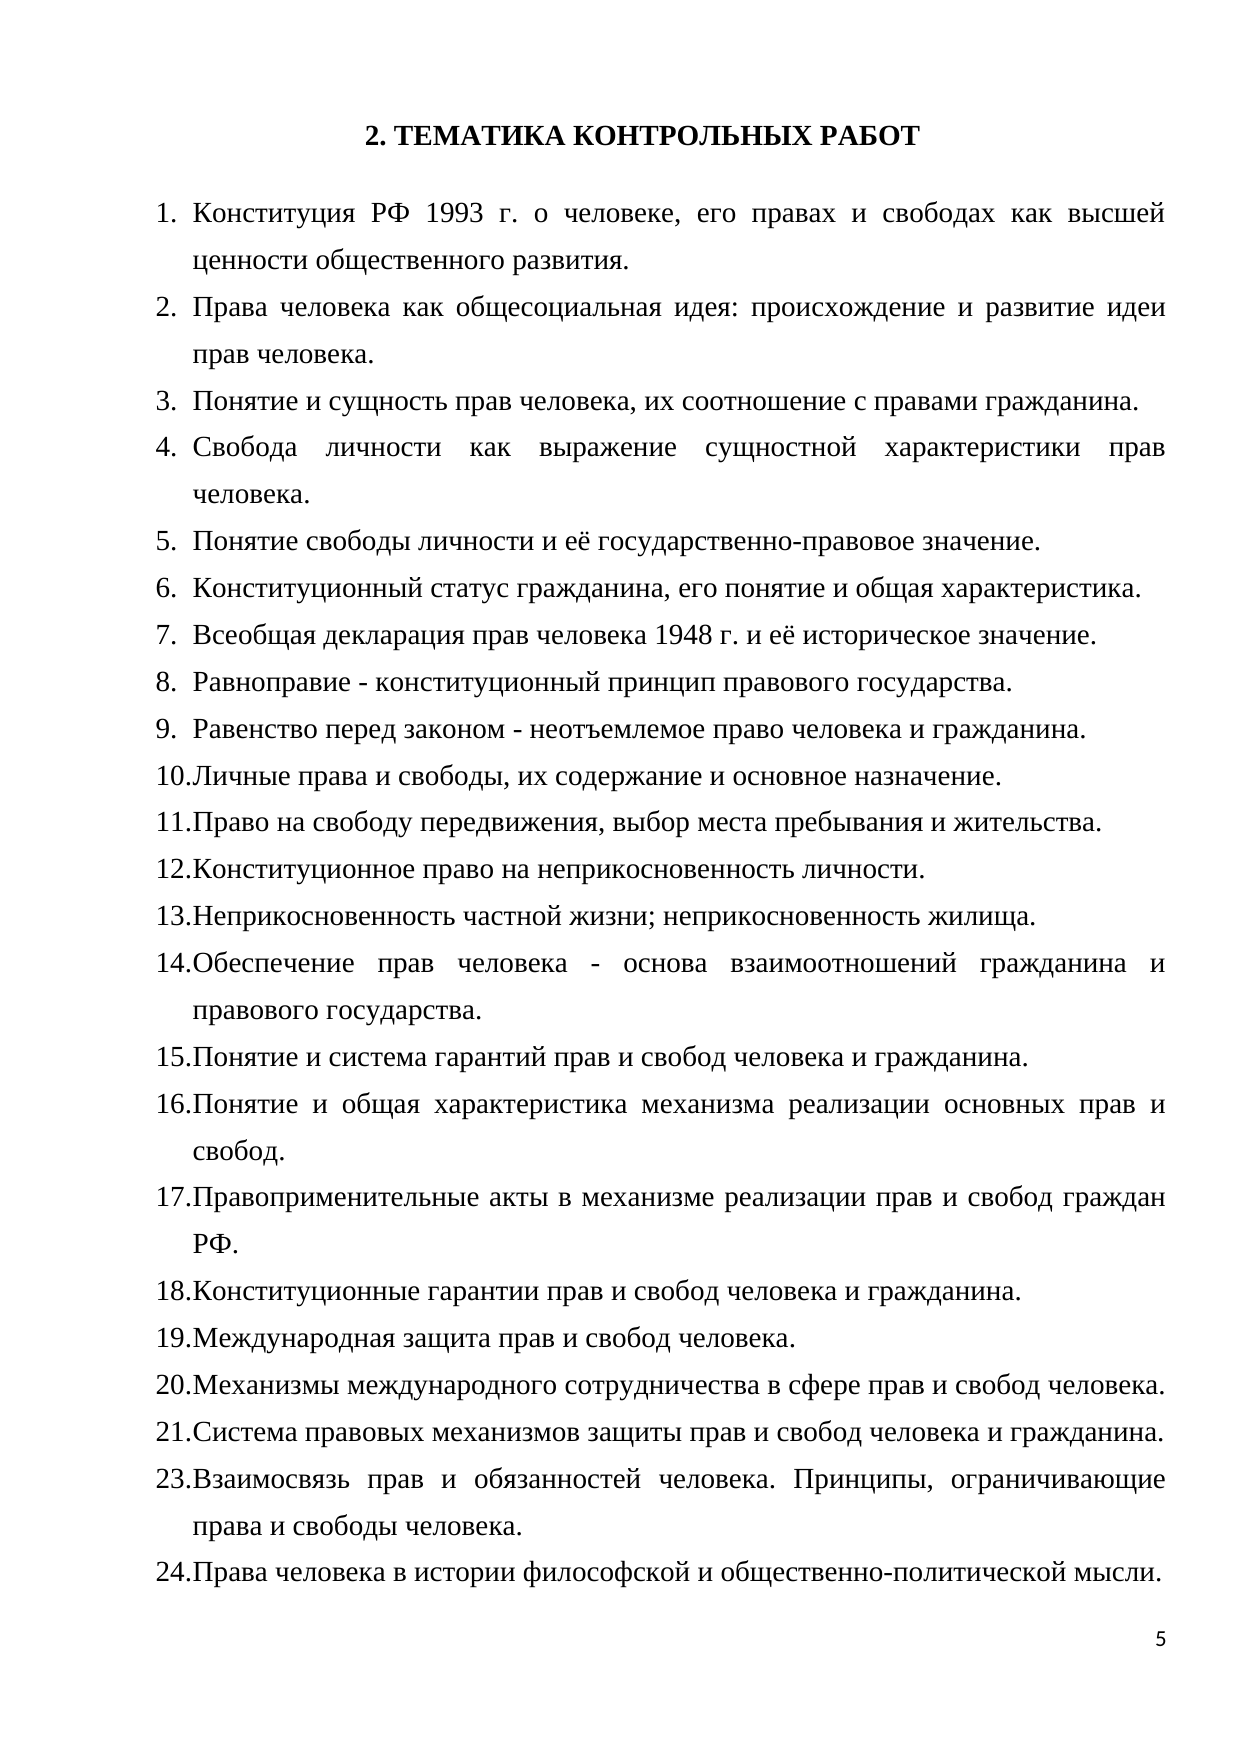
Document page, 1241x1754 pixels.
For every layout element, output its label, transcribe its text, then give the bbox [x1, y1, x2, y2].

text 2. ТЕМАТИКА КОНТРОЛЬНЫХ РАБОТ [118, 118, 1167, 152]
list Конституционный статус гражданина, его понятие и общая характеристика. [155, 570, 1167, 604]
list Конституция РФ 1993 г. о человеке, его правах и свободах как высшей ценности общественного развития. [155, 195, 1167, 276]
list Права человека как общесоциальная идея: происхождение и развитие идеи прав человека. [155, 289, 1167, 369]
list Взаимосвязь прав и обязанностей человека. Принципы, ограничивающие права и свободы человека. [155, 1461, 1167, 1541]
list Равенство перед законом - неотъемлемое право человека и гражданина. [155, 711, 1167, 744]
list Равноправие - конституционный принцип правового государства. [155, 664, 1167, 697]
list Права человека в истории философской и общественно-политической мысли. [155, 1554, 1167, 1588]
list Механизмы международного сотрудничества в сфере прав и свобод человека. [155, 1367, 1167, 1401]
list Конституционное право на неприкосновенность личности. [155, 851, 1167, 885]
list Международная защита прав и свобод человека. [155, 1320, 1167, 1354]
list Правоприменительные акты в механизме реализации прав и свобод граждан РФ. [155, 1179, 1167, 1260]
list Понятие и система гарантий прав и свобод человека и гражданина. [155, 1039, 1167, 1072]
list Свобода личности как выражение сущностной характеристики прав человека. [155, 429, 1167, 510]
list Понятие свободы личности и её государственно-правовое значение. [155, 523, 1167, 557]
list Понятие и сущность прав человека, их соотношение с правами гражданина. [155, 383, 1167, 416]
list Понятие и общая характеристика механизма реализации основных прав и свобод. [155, 1086, 1167, 1166]
list Обеспечение прав человека - основа взаимоотношений гражданина и правового государства. [155, 945, 1167, 1026]
list Конституционные гарантии прав и свобод человека и гражданина. [155, 1273, 1167, 1307]
list Право на свободу передвижения, выбор места пребывания и жительства. [155, 804, 1167, 838]
list Неприкосновенность частной жизни; неприкосновенность жилища. [155, 898, 1167, 932]
list Всеобщая декларация прав человека 1948 г. и её историческое значение. [155, 617, 1167, 651]
list Личные права и свободы, их содержание и основное назначение. [155, 758, 1167, 791]
list Система правовых механизмов защиты прав и свобод человека и гражданина. [155, 1414, 1167, 1447]
